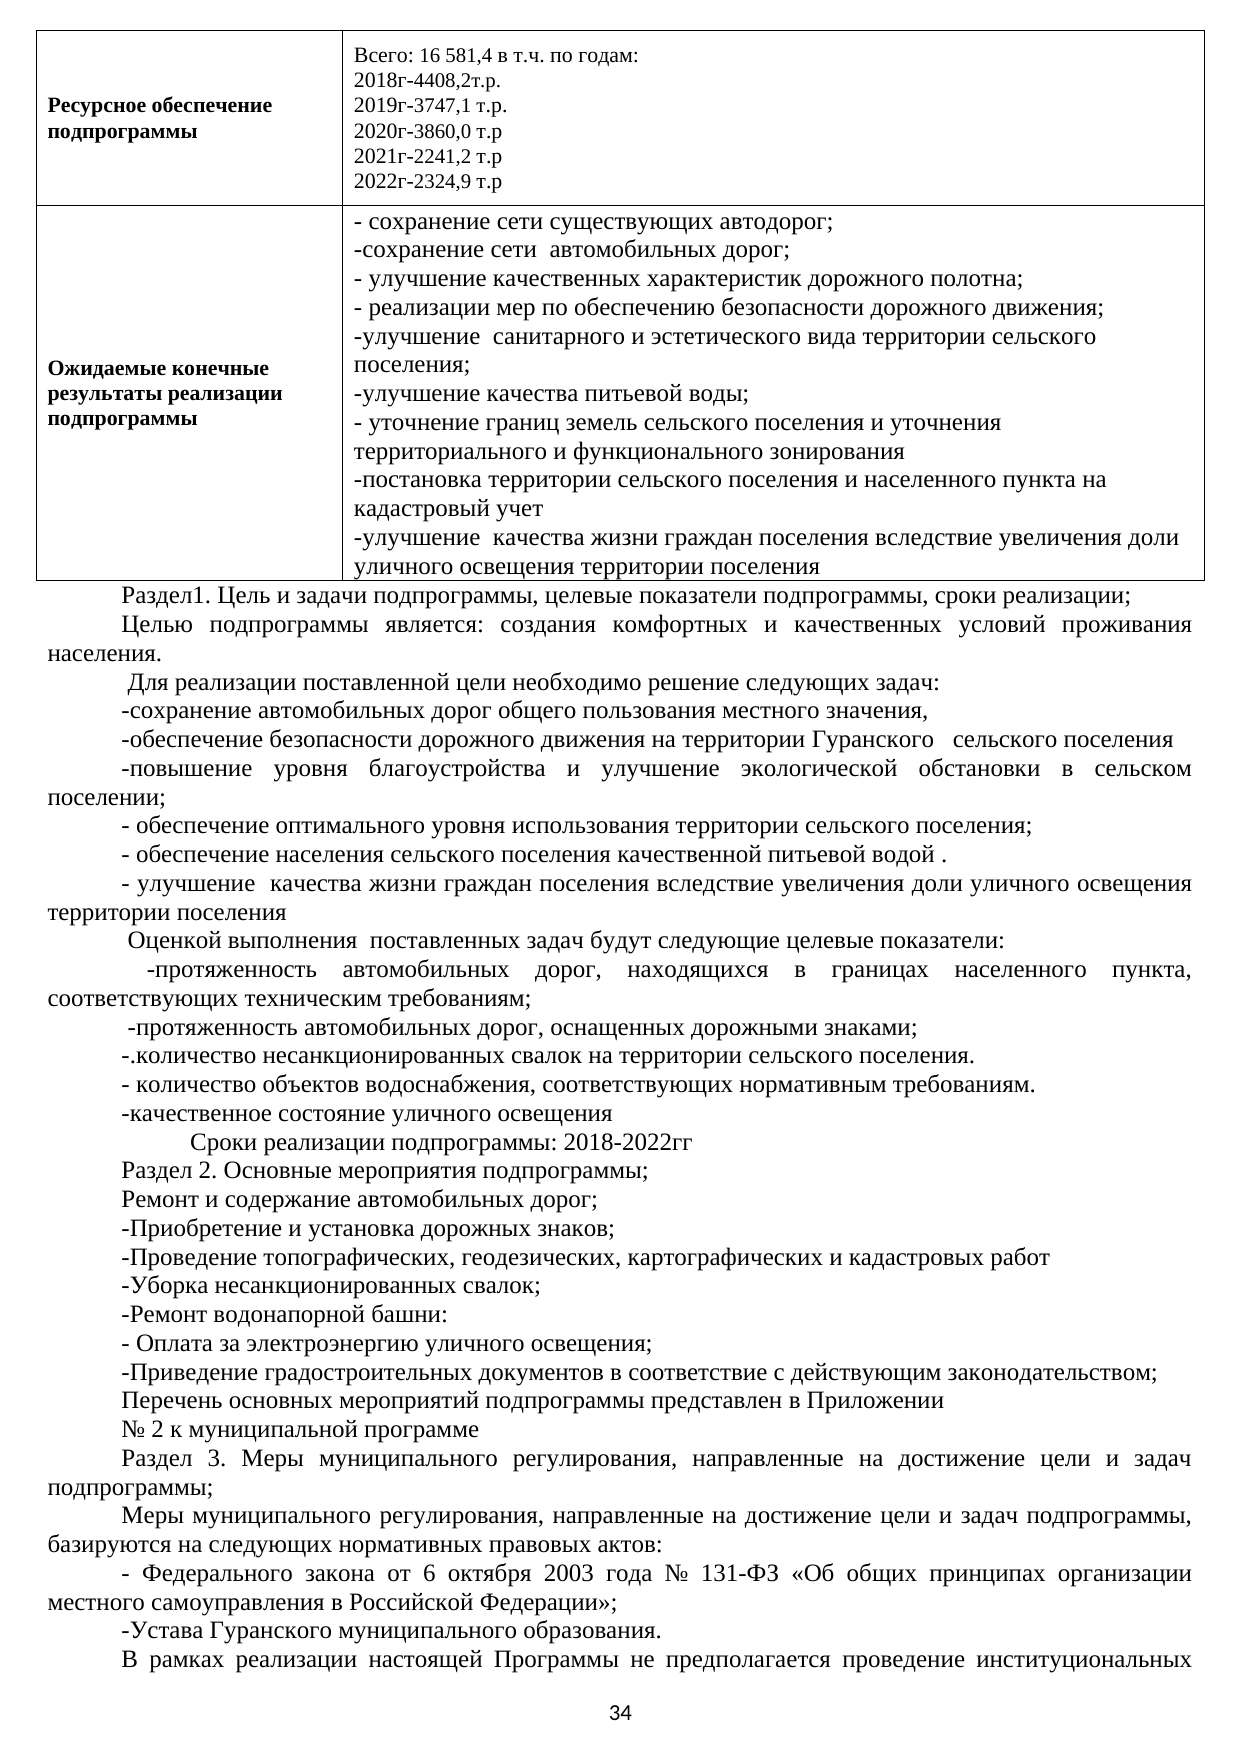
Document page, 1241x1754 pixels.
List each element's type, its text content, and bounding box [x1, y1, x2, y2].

text Меры муниципального регулирования, направленные на достижение цели и задач подпрограммы, базируются на следующих нормативных правовых актов: [47, 1501, 1193, 1558]
text - Оплата за электроэнергию уличного освещения; [47, 1328, 1193, 1357]
text Сроки реализации подпрограммы: 2018-2022гг [47, 1127, 1193, 1156]
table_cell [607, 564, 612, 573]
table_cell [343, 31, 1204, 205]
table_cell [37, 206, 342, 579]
text -.количество несанкционированных свалок на территории сельского поселения. [47, 1041, 1193, 1069]
text - обеспечение оптимального уровня использования территории сельского поселения; [47, 811, 1193, 839]
text Перечень основных мероприятий подпрограммы представлен в Приложении [47, 1386, 1193, 1414]
text Для реализации поставленной цели необходимо решение следующих задач: [47, 667, 1193, 696]
text -протяженность автомобильных дорог, оснащенных дорожными знаками; [47, 1012, 1193, 1041]
text № 2 к муниципальной программе [47, 1414, 1193, 1443]
text -Ремонт водонапорной башни: [47, 1299, 1193, 1328]
text - Федерального закона от 6 октября 2003 года № 131-ФЗ «Об общих принципах организации местного самоуправления в Российской Федерации»; [47, 1558, 1193, 1616]
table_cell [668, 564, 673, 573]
text -повышение уровня благоустройства и улучшение экологической обстановки в сельском поселении; [47, 753, 1193, 811]
text Раздел1. Цель и задачи подпрограммы, целевые показатели подпрограммы, сроки реализации; [47, 581, 1193, 609]
text -обеспечение безопасности дорожного движения на территории Гуранского сельского поселения [47, 724, 1193, 753]
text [47, 1644, 1193, 1673]
text -сохранение автомобильных дорог общего пользования местного значения, [47, 696, 1193, 724]
text -Уборка несанкционированных свалок; [47, 1271, 1193, 1299]
text Оценкой выполнения поставленных задач будут следующие целевые показатели: [47, 926, 1193, 954]
text Целью подпрограммы является: создания комфортных и качественных условий проживания населения. [47, 609, 1193, 667]
text -Приобретение и установка дорожных знаков; [47, 1213, 1193, 1242]
text - улучшение качества жизни граждан поселения вследствие увеличения доли уличного освещения территории поселения [47, 868, 1193, 926]
text - обеспечение населения сельского поселения качественной питьевой водой . [47, 839, 1193, 868]
text -протяженность автомобильных дорог, находящихся в границах населенного пункта, соответствующих техническим требованиям; [47, 954, 1193, 1012]
text -Устава Гуранского муниципального образования. [47, 1616, 1193, 1644]
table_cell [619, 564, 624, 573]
text -качественное состояние уличного освещения [47, 1098, 1193, 1127]
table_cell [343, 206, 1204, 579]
text Раздел 2. Основные мероприятия подпрограммы; [47, 1156, 1193, 1184]
text -Проведение топографических, геодезических, картографических и кадастровых работ [47, 1242, 1193, 1271]
text Раздел 3. Меры муниципального регулирования, направленные на достижение цели и задач подпрограммы; [47, 1443, 1193, 1501]
text - количество объектов водоснабжения, соответствующих нормативным требованиям. [47, 1069, 1193, 1098]
text Ремонт и содержание автомобильных дорог; [47, 1184, 1193, 1213]
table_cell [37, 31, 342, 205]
text -Приведение градостроительных документов в соответствие с действующим законодательством; [47, 1357, 1193, 1386]
